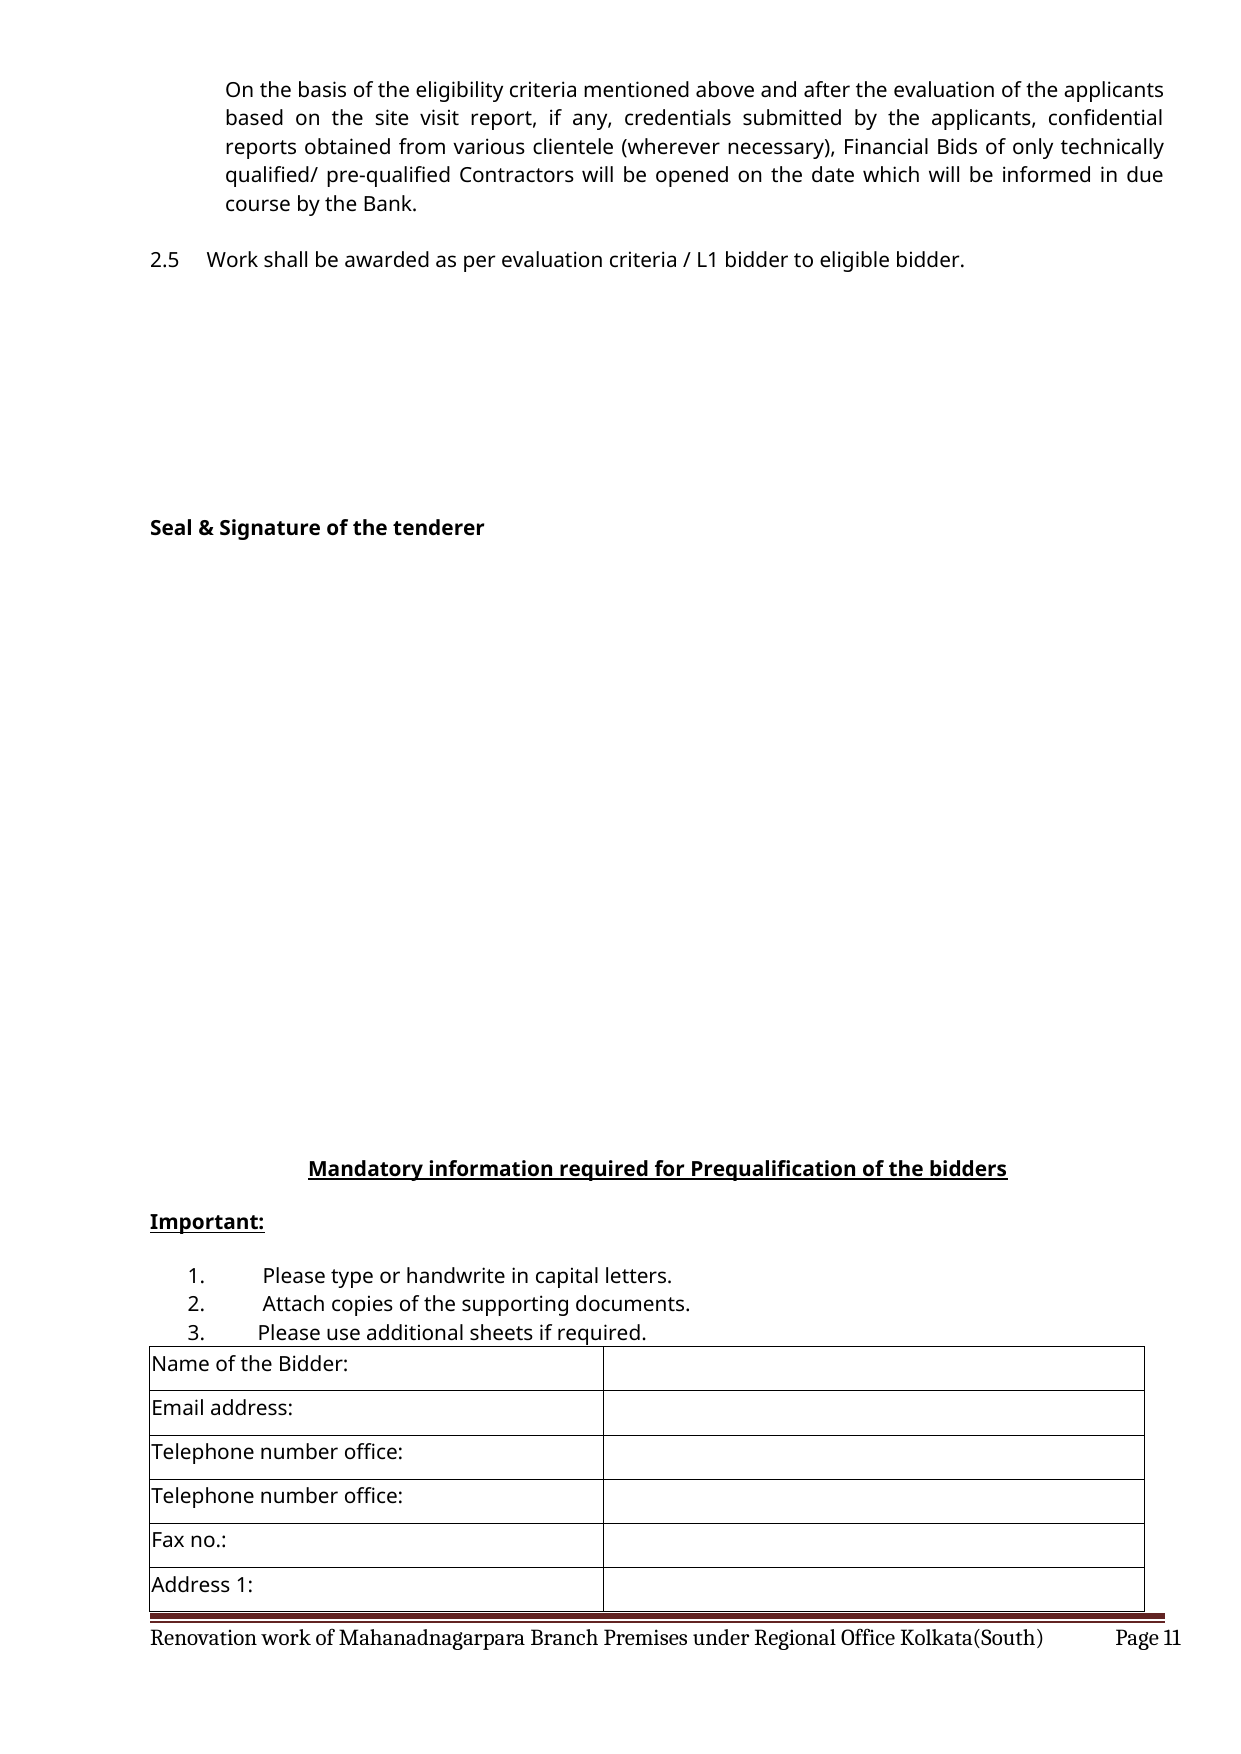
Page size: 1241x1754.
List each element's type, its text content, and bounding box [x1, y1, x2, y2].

text Mandatory information required for Prequalification of the bidders [150, 1154, 1165, 1182]
table_cell [604, 1524, 1144, 1567]
table_cell [604, 1391, 1144, 1434]
table_header Name of the Bidder: [150, 1347, 603, 1390]
table_cell [604, 1436, 1144, 1479]
list Attach copies of the supporting documents. [187, 1289, 1165, 1318]
table_cell Telephone number office: [150, 1480, 603, 1523]
list Please type or handwrite in capital letters. [187, 1261, 1165, 1289]
table_cell Address 1: [150, 1568, 603, 1611]
text Important: [150, 1207, 1165, 1236]
table_header [604, 1347, 1144, 1390]
text Seal & Signature of the tenderer [150, 513, 1165, 541]
table_cell Email address: [150, 1391, 603, 1434]
table_cell [604, 1568, 1144, 1611]
list On the basis of the eligibility criteria mentioned above and after the evaluation of the applicants based on the site visit report, if any, credentials submitted by the applicants, confidential reports obtained from various clientele (wherever necessary), Financial Bids of only technically qualified/ pre-qualified Contractors will be opened on the date which will be informed in due course by the Bank. [225, 75, 1165, 217]
list Please use additional sheets if required. [187, 1318, 1165, 1346]
table_cell [604, 1480, 1144, 1523]
table_cell Telephone number office: [150, 1436, 603, 1479]
text 2.5 Work shall be awarded as per evaluation criteria / L1 bidder to eligible bidder. [150, 246, 1165, 274]
table_cell Fax no.: [150, 1524, 603, 1567]
